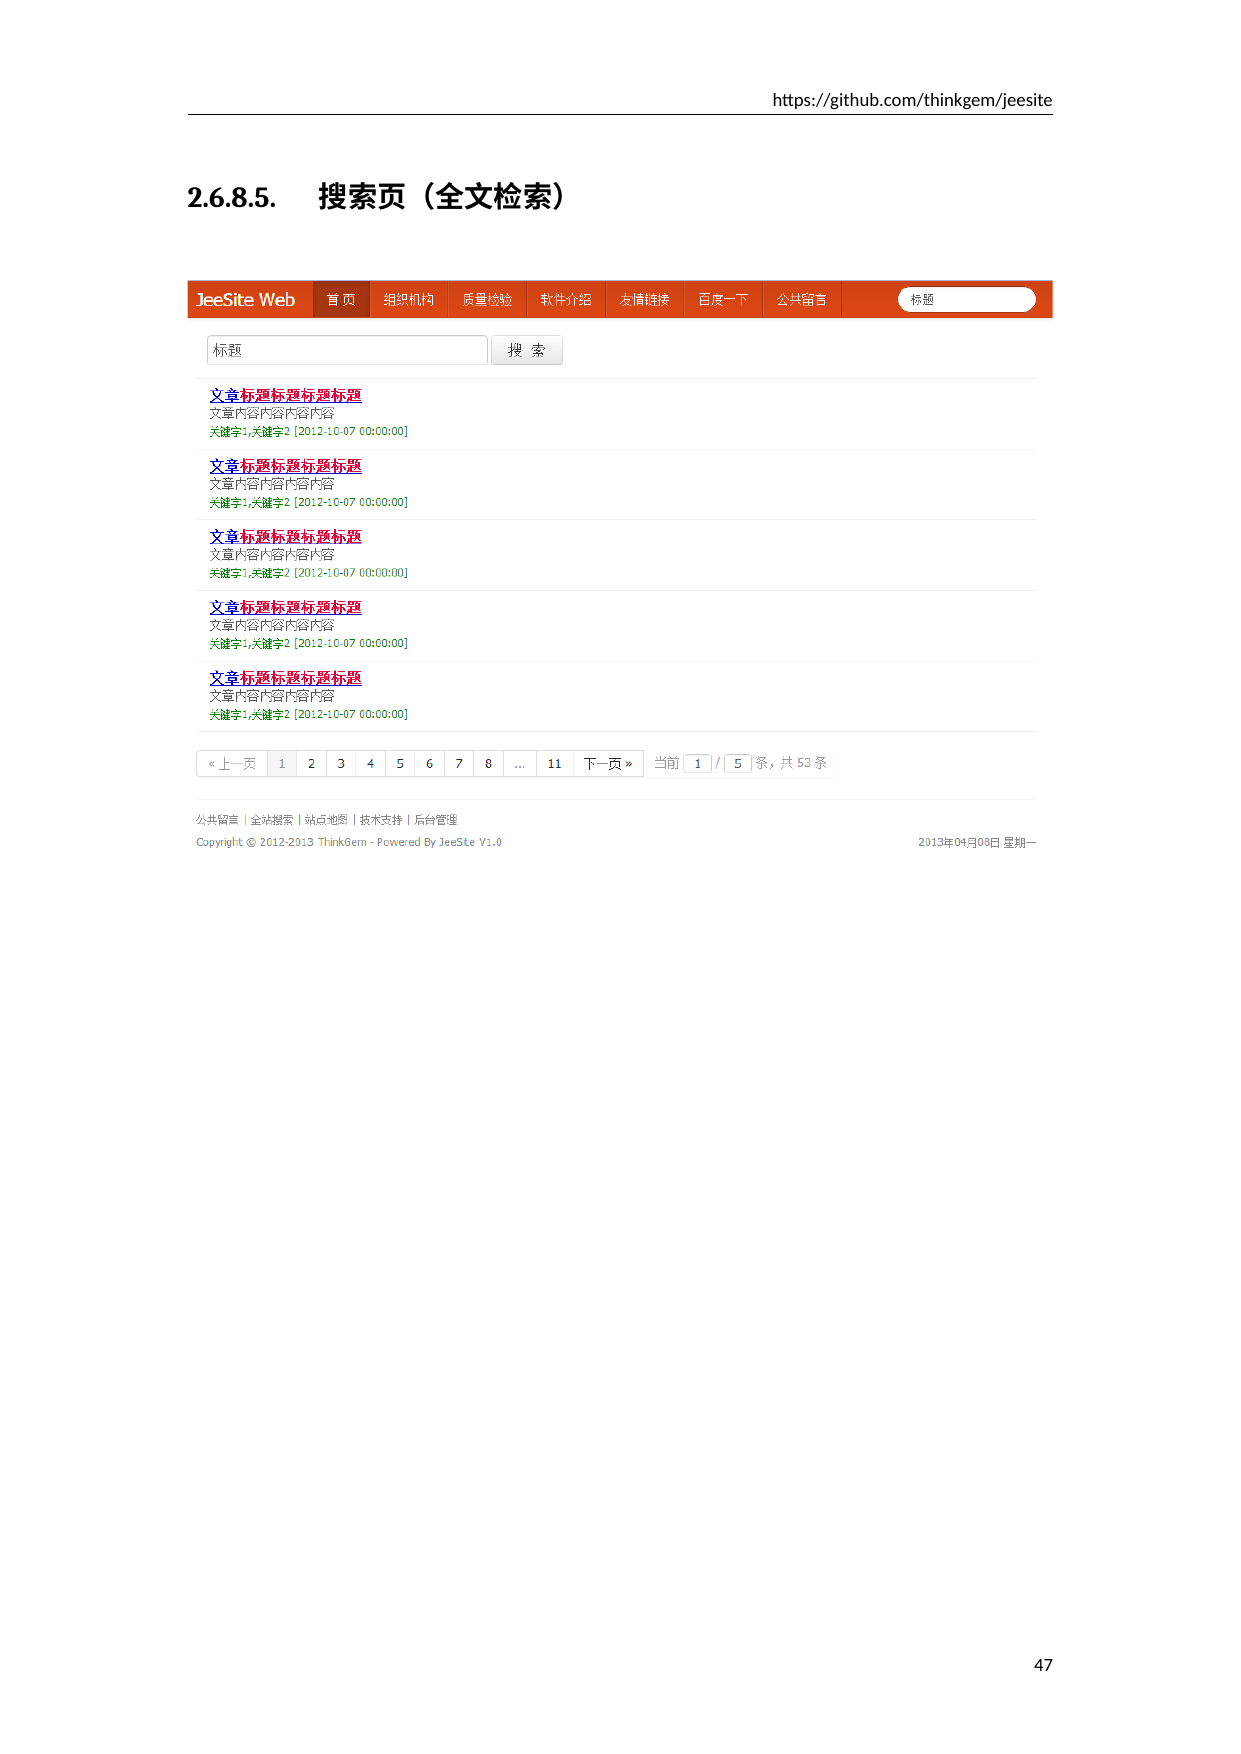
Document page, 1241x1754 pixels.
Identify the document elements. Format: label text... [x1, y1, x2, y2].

picture [187, 280, 1053, 857]
subtitle 搜索页（全文检索） [187, 162, 1053, 227]
